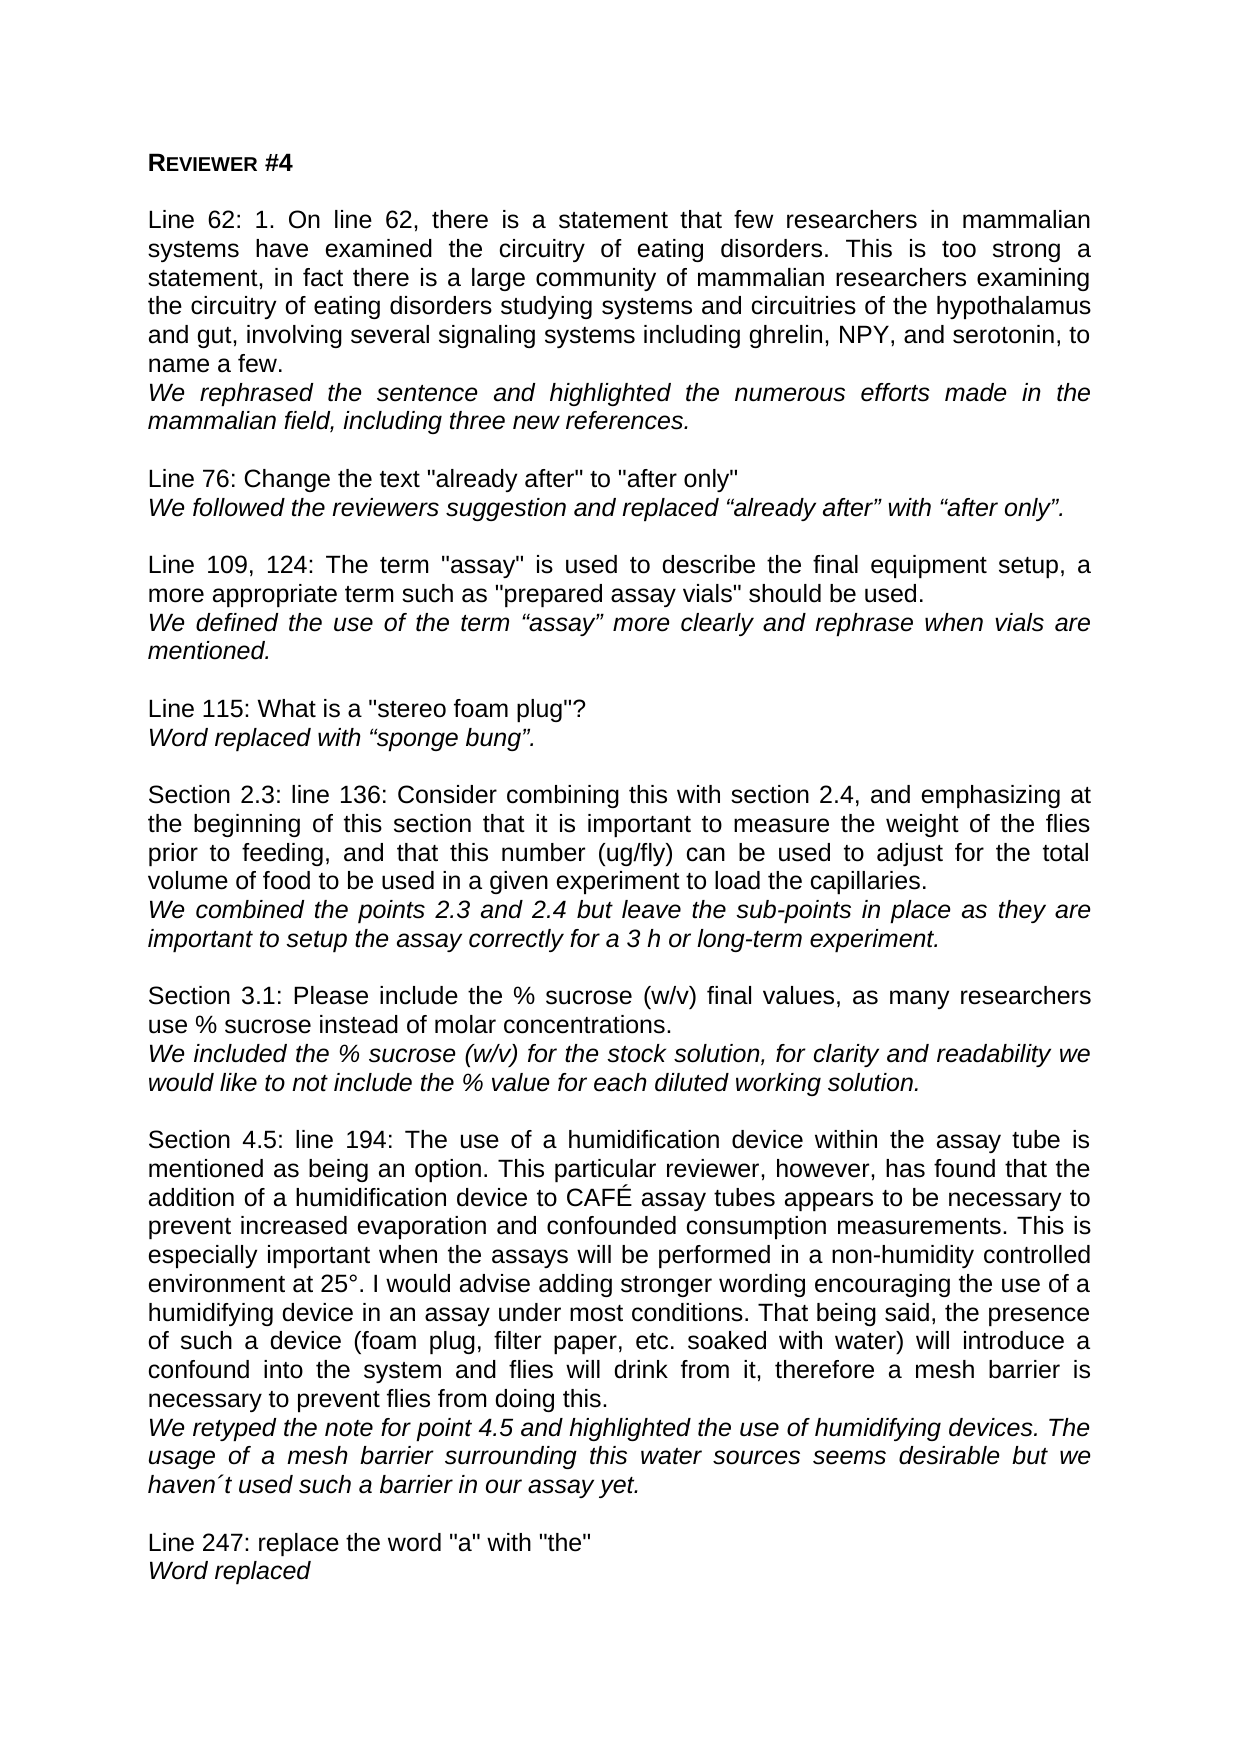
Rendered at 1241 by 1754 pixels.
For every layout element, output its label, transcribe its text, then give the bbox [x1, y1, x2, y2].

text Word replaced with “sponge bung”. [148, 723, 1093, 751]
text We retyped the note for point 4.5 and highlighted the use of humidifying devices. The usage of a mesh barrier surrounding this water sources seems desirable but we haven´t used such a barrier in our assay yet. [148, 1413, 1093, 1499]
text We defined the use of the term “assay” more clearly and rephrase when vials are mentioned. [148, 608, 1093, 665]
text Reviewer #4 [148, 148, 1093, 176]
text We combined the points 2.3 and 2.4 but leave the sub-points in place as they are important to setup the assay correctly for a 3 h or long-term experiment. [148, 895, 1093, 953]
text We rephrased the sentence and highlighted the numerous efforts made in the mammalian field, including three new references. [148, 378, 1093, 435]
text Section 3.1: Please include the % sucrose (w/v) final values, as many researchers use % sucrose instead of molar concentrations. [148, 981, 1093, 1039]
text Line 109, 124: The term "assay" is used to describe the final equipment setup, a more appropriate term such as "prepared assay vials" should be used. [148, 550, 1093, 608]
text Line 247: replace the word "a" with "the" [148, 1528, 1093, 1556]
text Line 115: What is a "stereo foam plug"? [148, 694, 1093, 723]
text Line 76: Change the text "already after" to "after only" [148, 464, 1093, 493]
text Line 62: 1. On line 62, there is a statement that few researchers in mammalian systems have examined the circuitry of eating disorders. This is too strong a statement, in fact there is a large community of mammalian researchers examining the circuitry of eating disorders studying systems and circuitries of the hypothalamus and gut, involving several signaling systems including ghrelin, NPY, and serotonin, to name a few. [148, 205, 1093, 378]
text Word replaced [148, 1556, 1093, 1585]
text We followed the reviewers suggestion and replaced “already after” with “after only”. [148, 493, 1093, 521]
text Section 2.3: line 136: Consider combining this with section 2.4, and emphasizing at the beginning of this section that it is important to measure the weight of the flies prior to feeding, and that this number (ug/fly) can be used to adjust for the total volume of food to be used in a given experiment to load the capillaries. [148, 780, 1093, 895]
text We included the % sucrose (w/v) for the stock solution, for clarity and readability we would like to not include the % value for each diluted working solution. [148, 1039, 1093, 1096]
text Section 4.5: line 194: The use of a humidification device within the assay tube is mentioned as being an option. This particular reviewer, however, has found that the addition of a humidification device to CAFÉ assay tubes appears to be necessary to prevent increased evaporation and confounded consumption measurements. This is especially important when the assays will be performed in a non-humidity controlled environment at 25°. I would advise adding stronger wording encouraging the use of a humidifying device in an assay under most conditions. That being said, the presence of such a device (foam plug, filter paper, etc. soaked with water) will introduce a confound into the system and flies will drink from it, therefore a mesh barrier is necessary to prevent flies from doing this. [148, 1125, 1093, 1413]
